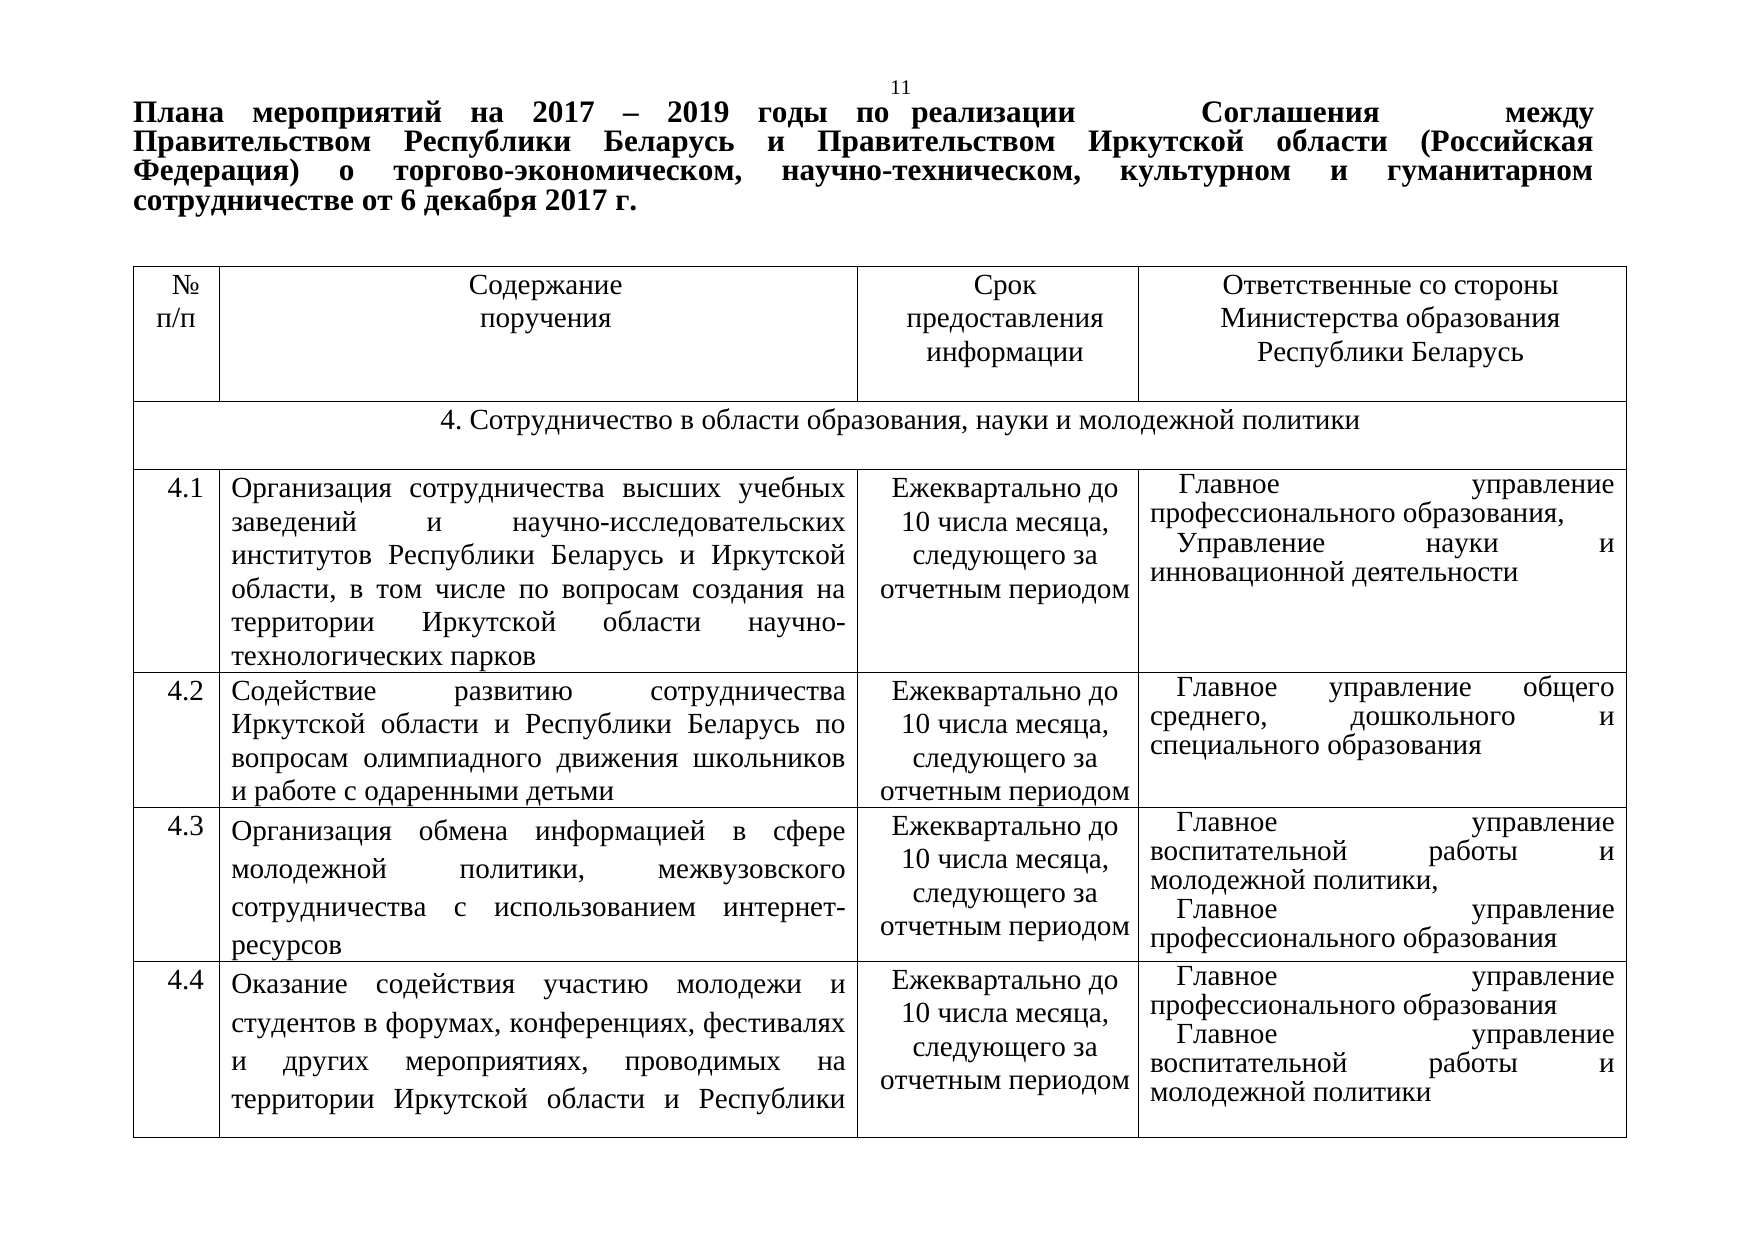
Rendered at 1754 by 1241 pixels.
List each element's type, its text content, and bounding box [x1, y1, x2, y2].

table_cell Ежеквартально до 10 числа месяца, следующего за отчетным периодом [858, 808, 1138, 961]
table_cell 4.3 [134, 808, 219, 961]
table_cell 4.1 [134, 470, 219, 672]
table_cell Организация сотрудничества высших учебных заведений и научно-исследовательских институтов Республики Беларусь и Иркутской области, в том числе по вопросам создания на территории Иркутской области научно-технологических парков [220, 470, 857, 672]
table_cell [220, 962, 857, 1137]
table_cell Главное управление общего среднего, дошкольного и специального образования [1139, 673, 1626, 807]
table_cell 4. Сотрудничество в области образования, науки и молодежной политики [134, 402, 1626, 469]
table_header № п/п [134, 267, 219, 401]
table_cell 4.4 [134, 962, 219, 1137]
table_cell Содействие развитию сотрудничества Иркутской области и Республики Беларусь по вопросам олимпиадного движения школьников и работе с одаренными детьми [220, 673, 857, 807]
table_cell Главное управление профессионального образования, Управление науки и инновационной деятельности [1139, 470, 1626, 672]
table_cell Главное управление воспитательной работы и молодежной политики, Главное управление профессионального образования [1139, 808, 1626, 961]
table_cell 4.2 [134, 673, 219, 807]
text Плана мероприятий на 2017 – 2019 годы по реализации Соглашения между Правительством Республики Беларусь и Правительством Иркутской области (Российская Федерация) о торгово-экономическом, научно-техническом, культурном и гуманитарном сотрудничестве от 6 декабря 2017 г. [133, 99, 1594, 216]
table_cell Организация обмена информацией в сфере молодежной политики, межвузовского сотрудничества с использованием интернет-ресурсов [220, 808, 857, 961]
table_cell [1139, 962, 1626, 1137]
table_cell Ежеквартально до 10 числа месяца, следующего за отчетным периодом [858, 470, 1138, 672]
table_header Срок предоставления информации [858, 267, 1138, 401]
table_header Ответственные со стороны Министерства образования Республики Беларусь [1139, 267, 1626, 401]
table_header Содержание поручения [220, 267, 857, 401]
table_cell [858, 962, 1138, 1137]
table_cell Ежеквартально до 10 числа месяца, следующего за отчетным периодом [858, 673, 1138, 807]
